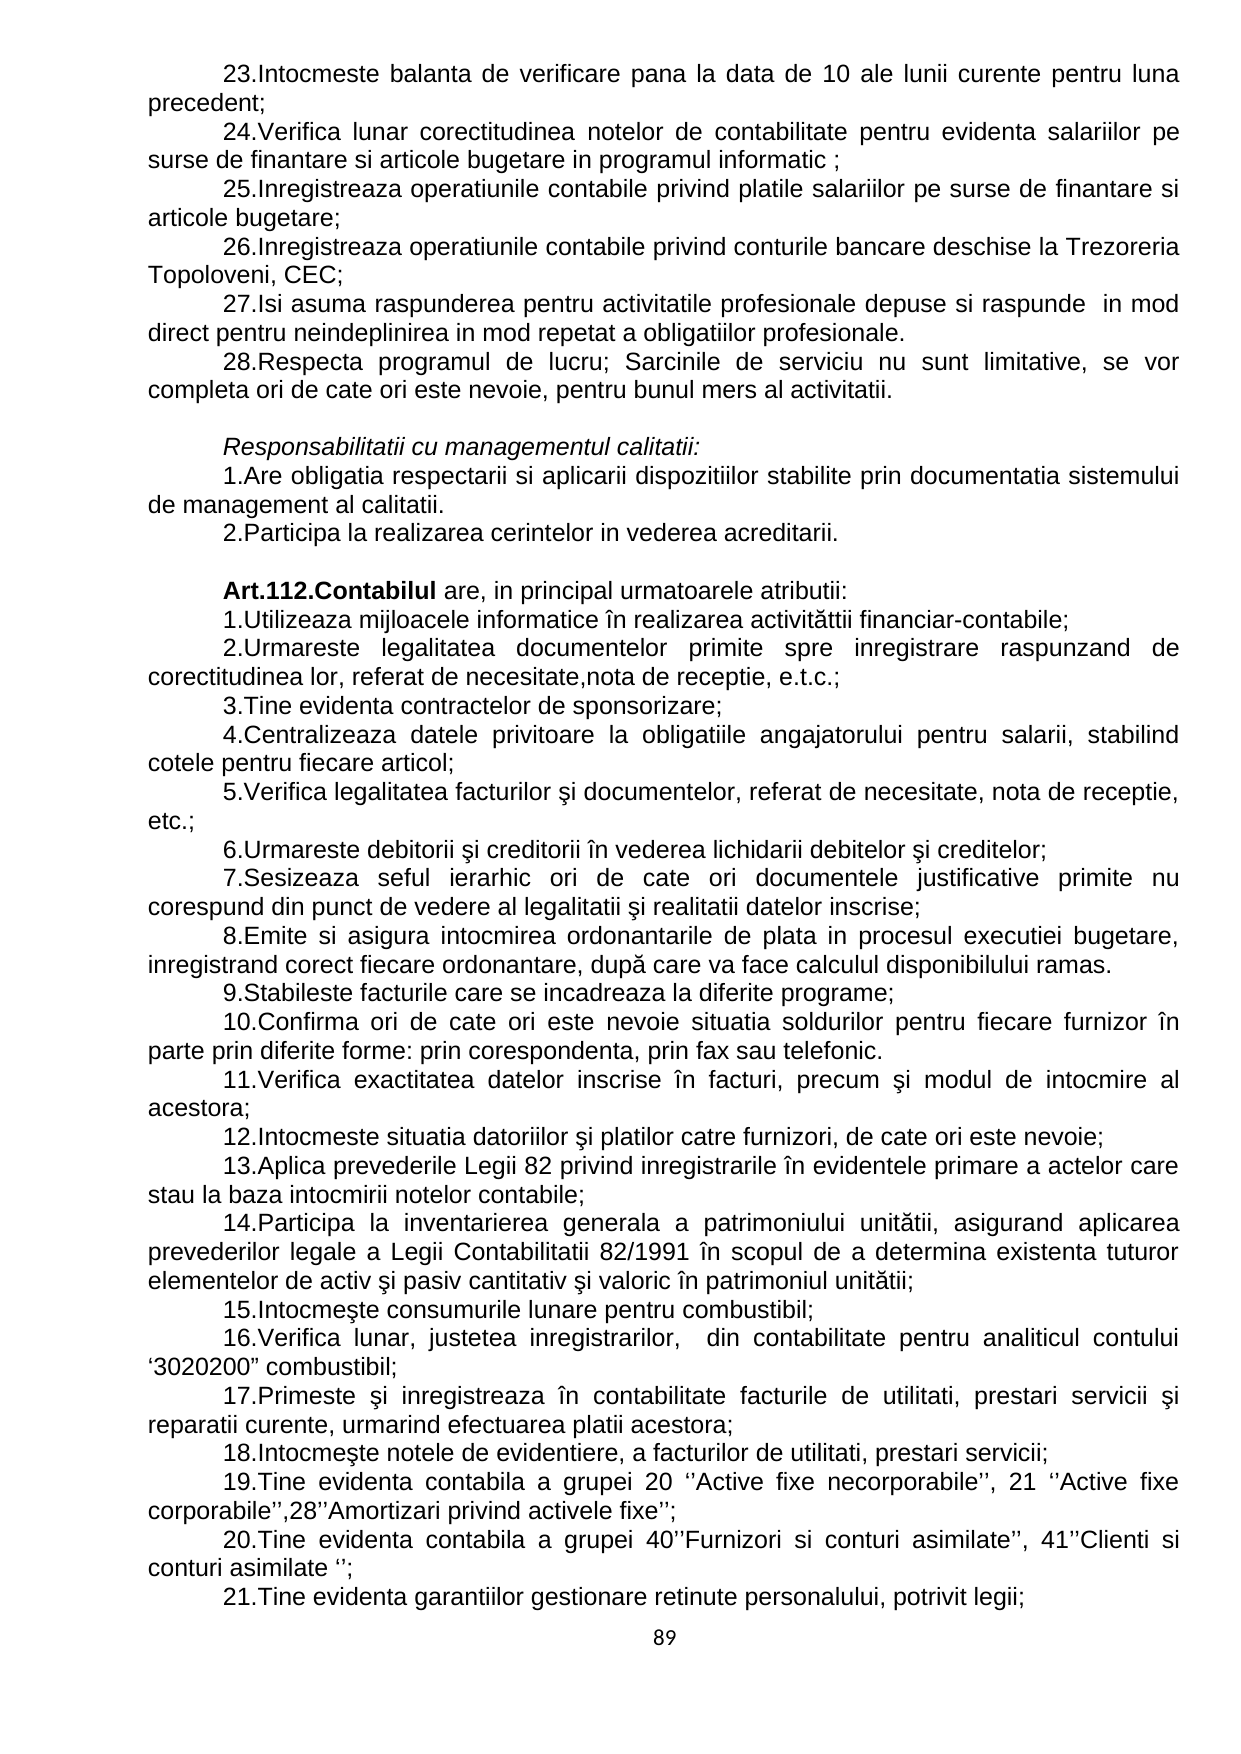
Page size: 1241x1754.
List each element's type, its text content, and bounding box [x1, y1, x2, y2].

text 4.Centralizeaza datele privitoare la obligatiile angajatorului pentru salarii, stabilind cotele pentru fiecare articol; [148, 719, 1181, 777]
text Art.112.Contabilul are, in principal urmatoarele atributii: [148, 576, 1181, 604]
text 2.Urmareste legalitatea documentelor primite spre inregistrare raspunzand de corectitudinea lor, referat de necesitate,nota de receptie, e.t.c.; [148, 633, 1181, 691]
text 1.Utilizeaza mijloacele informatice în realizarea activităttii financiar-contabile; [148, 604, 1181, 633]
text 14.Participa la inventarierea generala a patrimoniului unitătii, asigurand aplicarea prevederilor legale a Legii Contabilitatii 82/1991 în scopul de a determina existenta tuturor elementelor de activ şi pasiv cantitativ şi valoric în patrimoniul unitătii; [148, 1208, 1181, 1294]
text 13.Aplica prevederile Legii 82 privind inregistrarile în evidentele primare a actelor care stau la baza intocmirii notelor contabile; [148, 1151, 1181, 1208]
text 7.Sesizeaza seful ierarhic ori de cate ori documentele justificative primite nu corespund din punct de vedere al legalitatii şi realitatii datelor inscrise; [148, 863, 1181, 921]
text 21.Tine evidenta garantiilor gestionare retinute personalului, potrivit legii; [148, 1582, 1181, 1611]
text 5.Verifica legalitatea facturilor şi documentelor, referat de necesitate, nota de receptie, etc.; [148, 777, 1181, 834]
text 6.Urmareste debitorii şi creditorii în vederea lichidarii debitelor şi creditelor; [148, 834, 1181, 863]
text 26.Inregistreaza operatiunile contabile privind conturile bancare deschise la Trezoreria Topoloveni, CEC; [148, 232, 1181, 289]
text 11.Verifica exactitatea datelor inscrise în facturi, precum şi modul de intocmire al acestora; [148, 1064, 1181, 1122]
text 18.Intocmeşte notele de evidentiere, a facturilor de utilitati, prestari servicii; [148, 1438, 1181, 1467]
text Responsabilitatii cu managementul calitatii: [148, 432, 1181, 461]
text 17.Primeste şi inregistreaza în contabilitate facturile de utilitati, prestari servicii şi reparatii curente, urmarind efectuarea platii acestora; [148, 1381, 1181, 1438]
text 28.Respecta programul de lucru; Sarcinile de serviciu nu sunt limitative, se vor completa ori de cate ori este nevoie, pentru bunul mers al activitatii. [148, 347, 1181, 404]
text 1.Are obligatia respectarii si aplicarii dispozitiilor stabilite prin documentatia sistemului de management al calitatii. [148, 461, 1181, 518]
text 8.Emite si asigura intocmirea ordonantarile de plata in procesul executiei bugetare, inregistrand corect fiecare ordonantare, după care va face calculul disponibilului ramas. [148, 921, 1181, 978]
text 27.Isi asuma raspunderea pentru activitatile profesionale depuse si raspunde in mod direct pentru neindeplinirea in mod repetat a obligatiilor profesionale. [148, 289, 1181, 347]
text 12.Intocmeste situatia datoriilor şi platilor catre furnizori, de cate ori este nevoie; [148, 1122, 1181, 1151]
text 19.Tine evidenta contabila a grupei 20 ‘’Active fixe necorporabile’’, 21 ‘’Active fixe corporabile’’,28’’Amortizari privind activele fixe’’; [148, 1467, 1181, 1524]
text 9.Stabileste facturile care se incadreaza la diferite programe; [148, 978, 1181, 1007]
text 20.Tine evidenta contabila a grupei 40’’Furnizori si conturi asimilate’’, 41’’Clienti si conturi asimilate ‘’; [148, 1524, 1181, 1582]
text 23.Intocmeste balanta de verificare pana la data de 10 ale lunii curente pentru luna precedent; [148, 59, 1181, 117]
text 10.Confirma ori de cate ori este nevoie situatia soldurilor pentru fiecare furnizor în parte prin diferite forme: prin corespondenta, prin fax sau telefonic. [148, 1007, 1181, 1064]
text 24.Verifica lunar corectitudinea notelor de contabilitate pentru evidenta salariilor pe surse de finantare si articole bugetare in programul informatic ; [148, 117, 1181, 174]
text 25.Inregistreaza operatiunile contabile privind platile salariilor pe surse de finantare si articole bugetare; [148, 174, 1181, 232]
text 2.Participa la realizarea cerintelor in vederea acreditarii. [148, 518, 1181, 547]
text 16.Verifica lunar, justetea inregistrarilor, din contabilitate pentru analiticul contului ‘3020200” combustibil; [148, 1323, 1181, 1381]
text 3.Tine evidenta contractelor de sponsorizare; [148, 691, 1181, 719]
text 15.Intocmeşte consumurile lunare pentru combustibil; [148, 1294, 1181, 1323]
